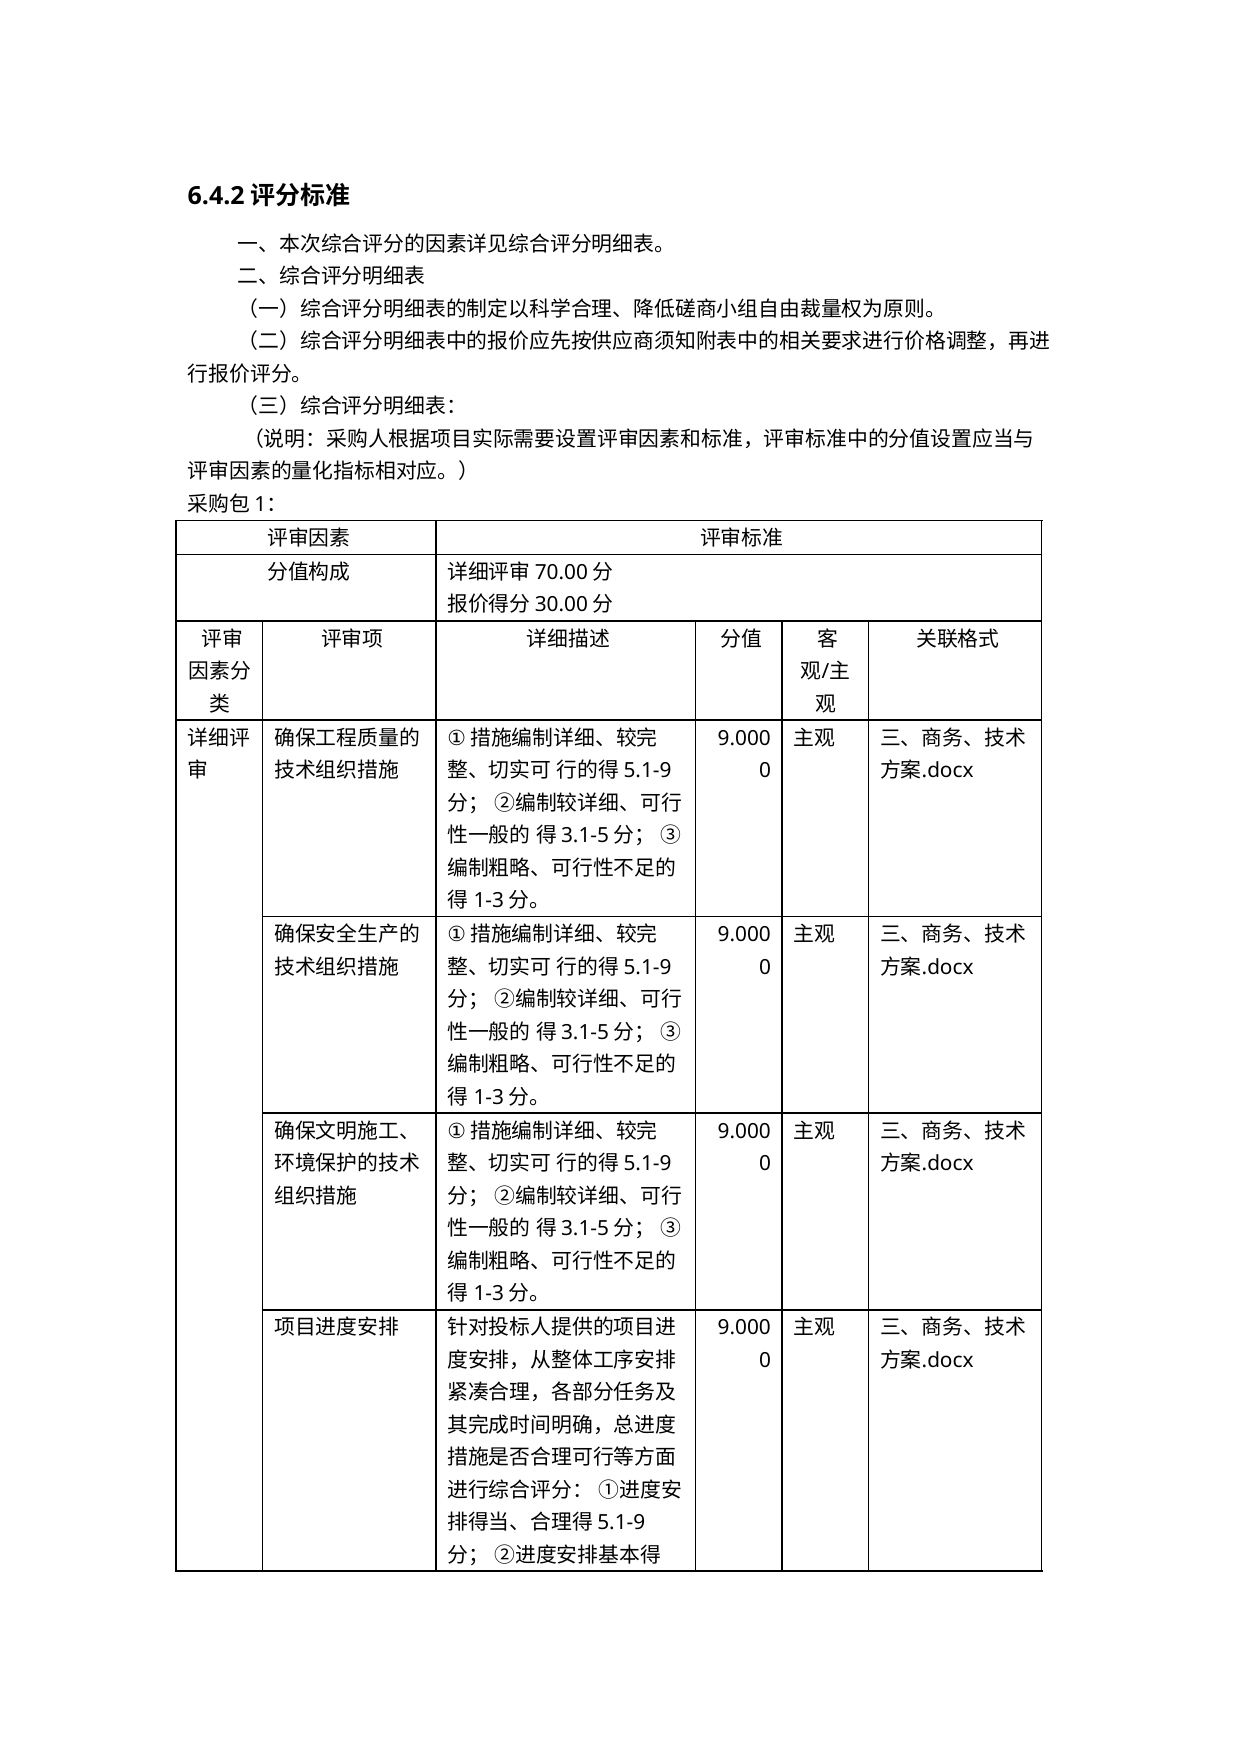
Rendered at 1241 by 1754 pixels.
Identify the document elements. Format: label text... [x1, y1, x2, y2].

text （二）综合评分明细表中的报价应先按供应商须知附表中的相关要求进行价格调整，再进行报价评分。 [187, 324, 1053, 389]
table_cell 评审因素分类 [177, 622, 262, 719]
table_cell 9.0000 [696, 917, 781, 1112]
table_cell 主观 [783, 1114, 868, 1309]
table_cell 分值构成 [177, 555, 435, 620]
table_cell 主观 [783, 721, 868, 916]
table_cell 9.0000 [696, 1311, 781, 1570]
table_cell 详细评审 [177, 721, 262, 1570]
table_cell 客观/主观 [783, 622, 868, 719]
table_header 评审因素 [177, 521, 435, 553]
table_cell 详细评审70.00分 报价得分30.00分 [437, 555, 1041, 620]
table_cell 三、商务、技术方案.docx [869, 721, 1041, 916]
table_cell 主观 [783, 1311, 868, 1570]
table_cell 分值 [696, 622, 781, 719]
text （三）综合评分明细表： [187, 389, 1053, 422]
text 采购包1： [187, 487, 1053, 519]
table_cell 9.0000 [696, 721, 781, 916]
table_cell 确保安全生产的技术组织措施 [263, 917, 435, 1112]
text 二、综合评分明细表 [187, 259, 1053, 292]
text 6.4.2评分标准 [187, 162, 1053, 227]
table_cell 三、商务、技术方案.docx [869, 917, 1041, 1112]
text （说明：采购人根据项目实际需要设置评审因素和标准，评审标准中的分值设置应当与评审因素的量化指标相对应。） [187, 422, 1053, 487]
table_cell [437, 1311, 695, 1570]
table_cell 9.0000 [696, 1114, 781, 1309]
table_cell 项目进度安排 [263, 1311, 435, 1570]
table_cell 三、商务、技术方案.docx [869, 1311, 1041, 1570]
table_cell 详细描述 [437, 622, 695, 719]
table_cell 确保文明施工、环境保护的技术 组织措施 [263, 1114, 435, 1309]
table_header 评审标准 [437, 521, 1041, 553]
table_cell ①措施编制详细、较完整、切实可 行的得5.1-9分； ②编制较详细、可行性一般的 得3.1-5分； ③编制粗略、可行性不足的得 1-3分。 [437, 721, 695, 916]
table_cell 主观 [783, 917, 868, 1112]
table_cell ①措施编制详细、较完整、切实可 行的得5.1-9分； ②编制较详细、可行性一般的 得3.1-5分； ③编制粗略、可行性不足的得 1-3分。 [437, 1114, 695, 1309]
text （一）综合评分明细表的制定以科学合理、降低磋商小组自由裁量权为原则。 [187, 292, 1053, 324]
table_cell 确保工程质量的技术组织措施 [263, 721, 435, 916]
text 一、本次综合评分的因素详见综合评分明细表。 [187, 227, 1053, 259]
table_cell 关联格式 [869, 622, 1041, 719]
table_cell 评审项 [263, 622, 435, 719]
table_cell ①措施编制详细、较完整、切实可 行的得5.1-9分； ②编制较详细、可行性一般的 得3.1-5分； ③编制粗略、可行性不足的得 1-3分。 [437, 917, 695, 1112]
table_cell 三、商务、技术方案.docx [869, 1114, 1041, 1309]
